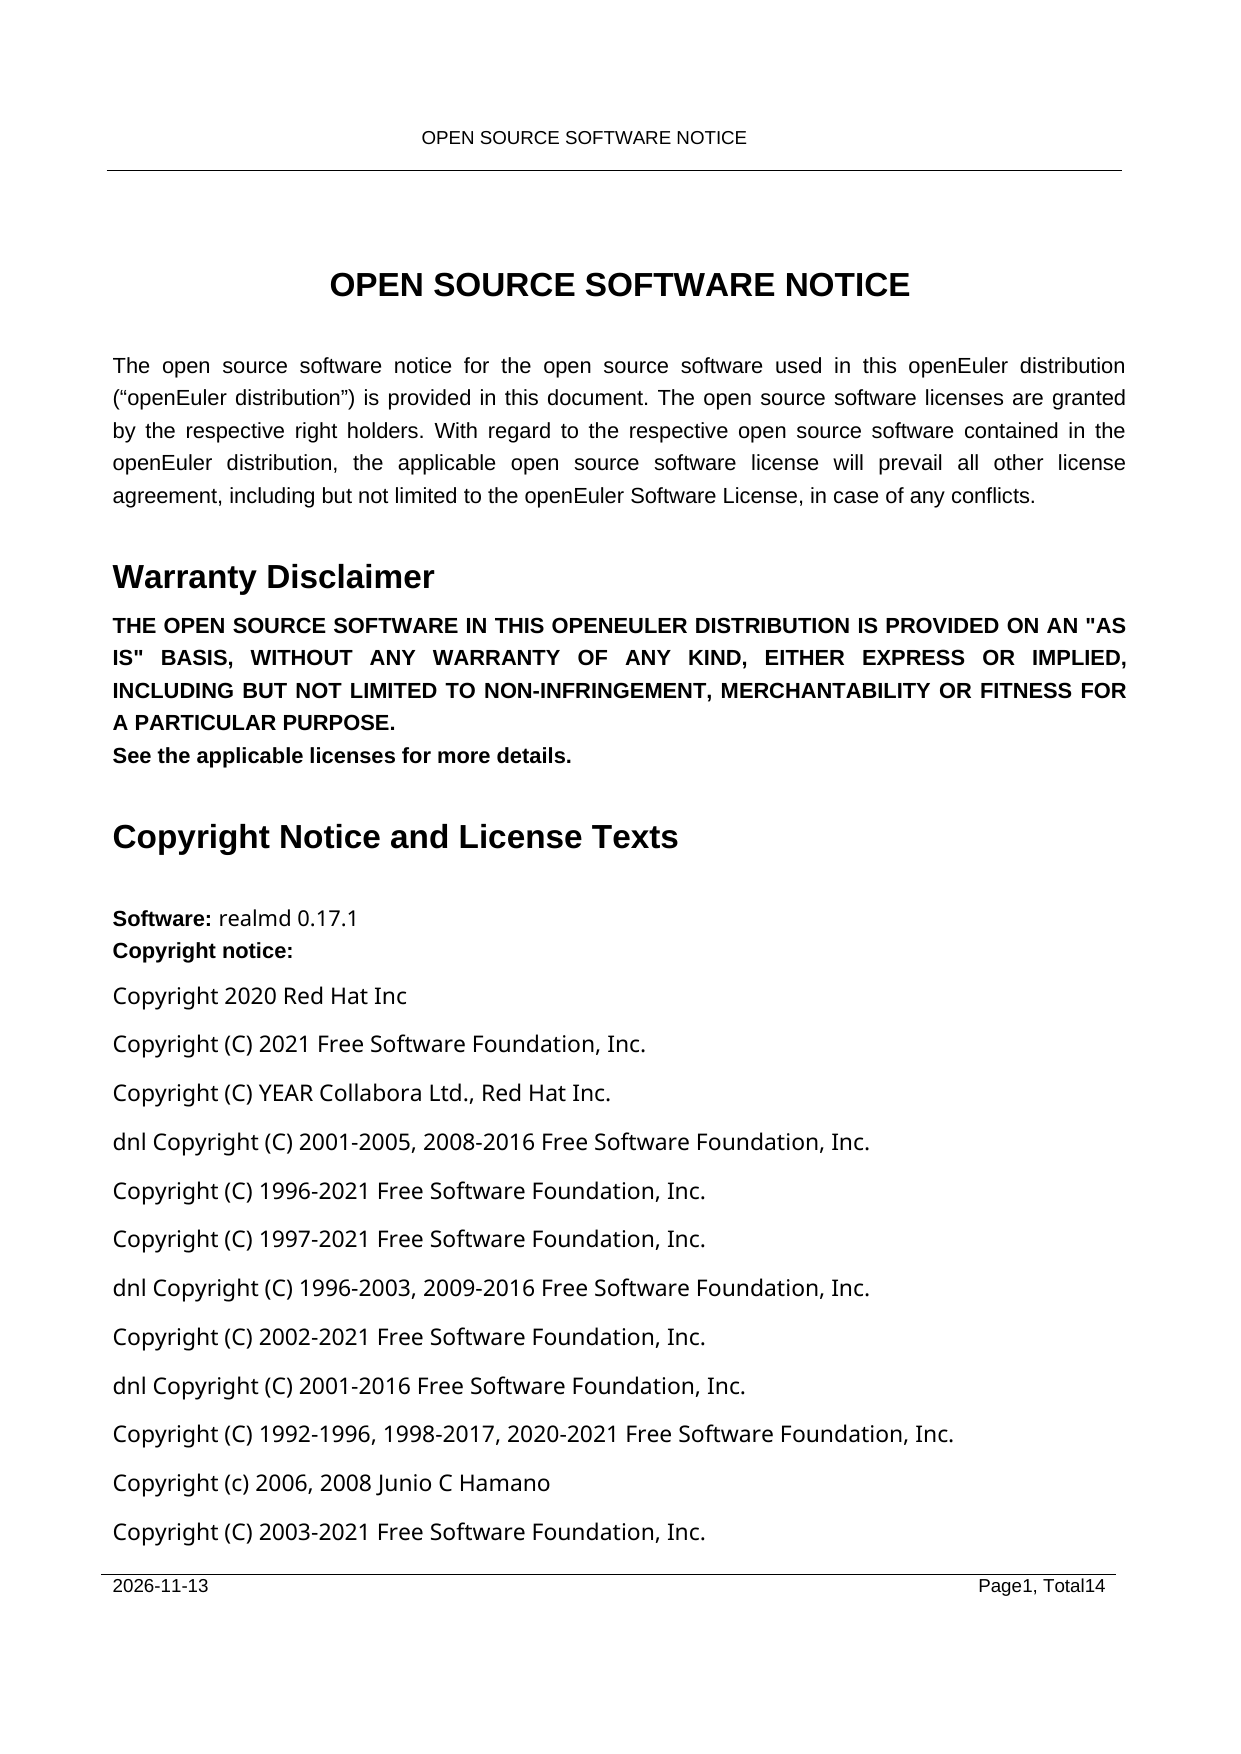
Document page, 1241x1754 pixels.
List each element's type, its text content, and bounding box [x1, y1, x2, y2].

text OPEN SOURCE SOFTWARE NOTICE [112, 251, 1128, 316]
text The open source software notice for the open source software used in this openEuler distribution (“openEuler distribution”) is provided in this document. The open source software licenses are granted by the respective right holders. With regard to the respective open source software contained in the openEuler distribution, the applicable open source software license will prevail all other license agreement, including but not limited to the openEuler Software License, in case of any conflicts. [112, 349, 1128, 511]
text Copyright Notice and License Texts [112, 804, 1128, 869]
text Warranty Disclaimer [112, 544, 1128, 609]
text Copyright notice: [112, 934, 1128, 966]
text Software: realmd 0.17.1 [112, 901, 1128, 934]
text THE OPEN SOURCE SOFTWARE IN THIS OPENEULER DISTRIBUTION IS PROVIDED ON AN "AS IS" BASIS, WITHOUT ANY WARRANTY OF ANY KIND, EITHER EXPRESS OR IMPLIED, INCLUDING BUT NOT LIMITED TO NON-INFRINGEMENT, MERCHANTABILITY OR FITNESS FOR A PARTICULAR PURPOSE. See the applicable licenses for more details. [112, 609, 1128, 771]
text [112, 979, 1128, 1548]
